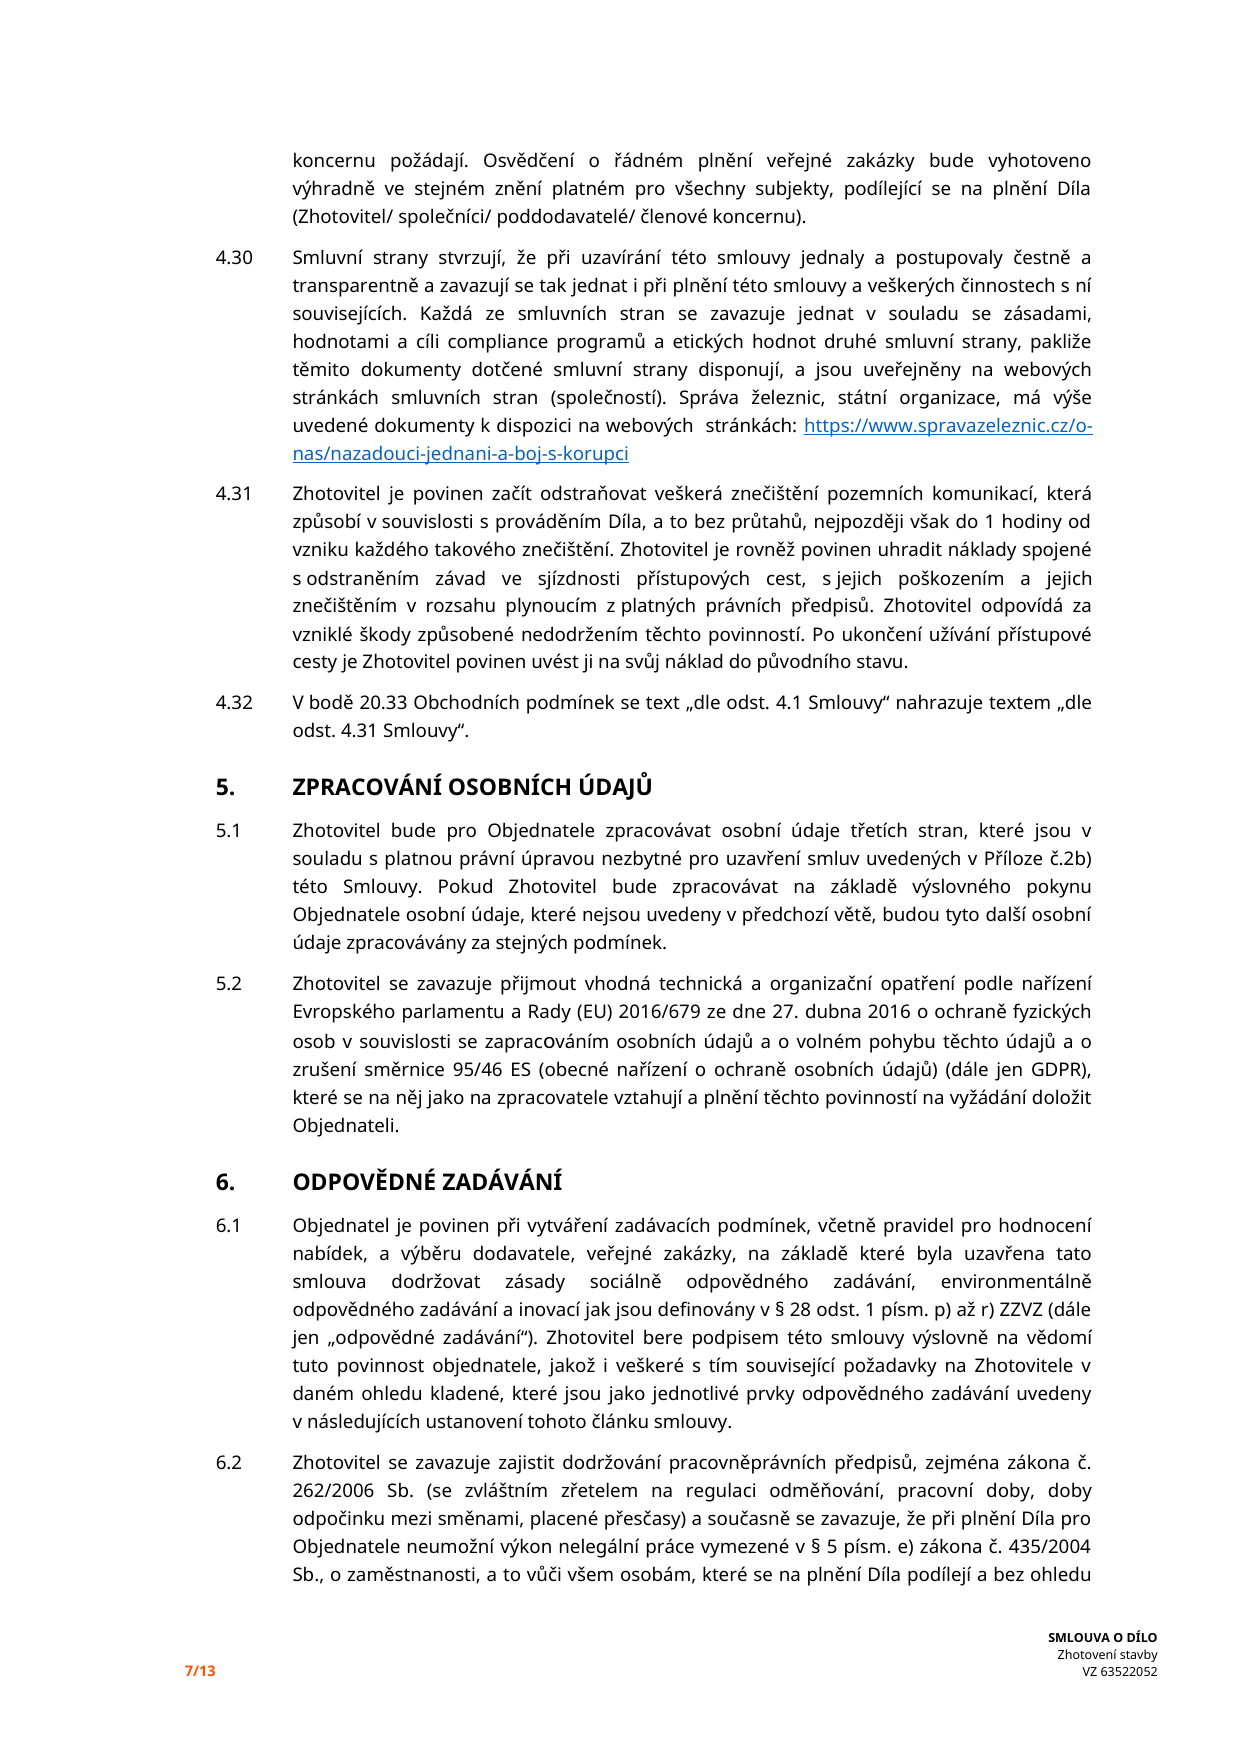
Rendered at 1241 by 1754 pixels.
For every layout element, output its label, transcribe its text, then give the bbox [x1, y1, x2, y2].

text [216, 1449, 1093, 1587]
text Zhotovitel je povinen začít odstraňovat veškerá znečištění pozemních komunikací, která způsobí v souvislosti s prováděním Díla, a to bez průtahů, nejpozději však do 1 hodiny od vzniku každého takového znečištění. Zhotovitel je rovněž povinen uhradit náklady spojené s odstraněním závad ve sjízdnosti přístupových cest, s jejich poškozením a jejich znečištěním v rozsahu plynoucím z platných právních předpisů. Zhotovitel odpovídá za vzniklé škody způsobené nedodržením těchto povinností. Po ukončení užívání přístupové cesty je Zhotovitel povinen uvést ji na svůj náklad do původního stavu. [216, 481, 1093, 674]
text Smluvní strany stvrzují, že při uzavírání této smlouvy jednaly a postupovaly čestně a transparentně a zavazují se tak jednat i při plnění této smlouvy a veškerých činnostech s ní souvisejících. Každá ze smluvních stran se zavazuje jednat v souladu se zásadami, hodnotami a cíli compliance programů a etických hodnot druhé smluvní strany, pakliže těmito dokumenty dotčené smluvní strany disponují, a jsou uveřejněny na webových stránkách smluvních stran (společností). Správa železnic, státní organizace, má výše uvedené dokumenty k dispozici na webových stránkách: https://www.spravazeleznic.cz/o-nas/nazadouci-jednani-a-boj-s-korupci [216, 244, 1093, 466]
text Objednatel je povinen při vytváření zadávacích podmínek, včetně pravidel pro hodnocení nabídek, a výběru dodavatele, veřejné zakázky, na základě které byla uzavřena tato smlouva dodržovat zásady sociálně odpovědného zadávání, environmentálně odpovědného zadávání a inovací jak jsou definovány v § 28 odst. 1 písm. p) až r) ZZVZ (dále jen „odpovědné zadávání“). Zhotovitel bere podpisem této smlouvy výslovně na vědomí tuto povinnost objednatele, jakož i veškeré s tím související požadavky na Zhotovitele v daném ohledu kladené, které jsou jako jednotlivé prvky odpovědného zadávání uvedeny v následujících ustanovení tohoto článku smlouvy. [216, 1213, 1093, 1434]
text ZPRACOVÁNÍ OSOBNÍCH ÚDAJŮ [216, 770, 1093, 802]
text V bodě 20.33 Obchodních podmínek se text „dle odst. 4.1 Smlouvy“ nahrazuje textem „dle odst. 4.31 Smlouvy“. [216, 689, 1093, 743]
text Zhotovitel bude pro Objednatele zpracovávat osobní údaje třetích stran, které jsou v souladu s platnou právní úpravou nezbytné pro uzavření smluv uvedených v Příloze č.2b) této Smlouvy. Pokud Zhotovitel bude zpracovávat na základě výslovného pokynu Objednatele osobní údaje, které nejsou uvedeny v předchozí větě, budou tyto další osobní údaje zpracovávány za stejných podmínek. [216, 817, 1093, 955]
text ODPOVĚDNÉ ZADÁVÁNÍ [216, 1166, 1093, 1197]
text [292, 147, 1093, 229]
text Zhotovitel se zavazuje přijmout vhodná technická a organizační opatření podle nařízení Evropského parlamentu a Rady (EU) 2016/679 ze dne 27. dubna 2016 o ochraně fyzických osob v souvislosti se zapracováním osobních údajů a o volném pohybu těchto údajů a o zrušení směrnice 95/46 ES (obecné nařízení o ochraně osobních údajů) (dále jen GDPR), které se na něj jako na zpracovatele vztahují a plnění těchto povinností na vyžádání doložit Objednateli. [216, 970, 1093, 1138]
